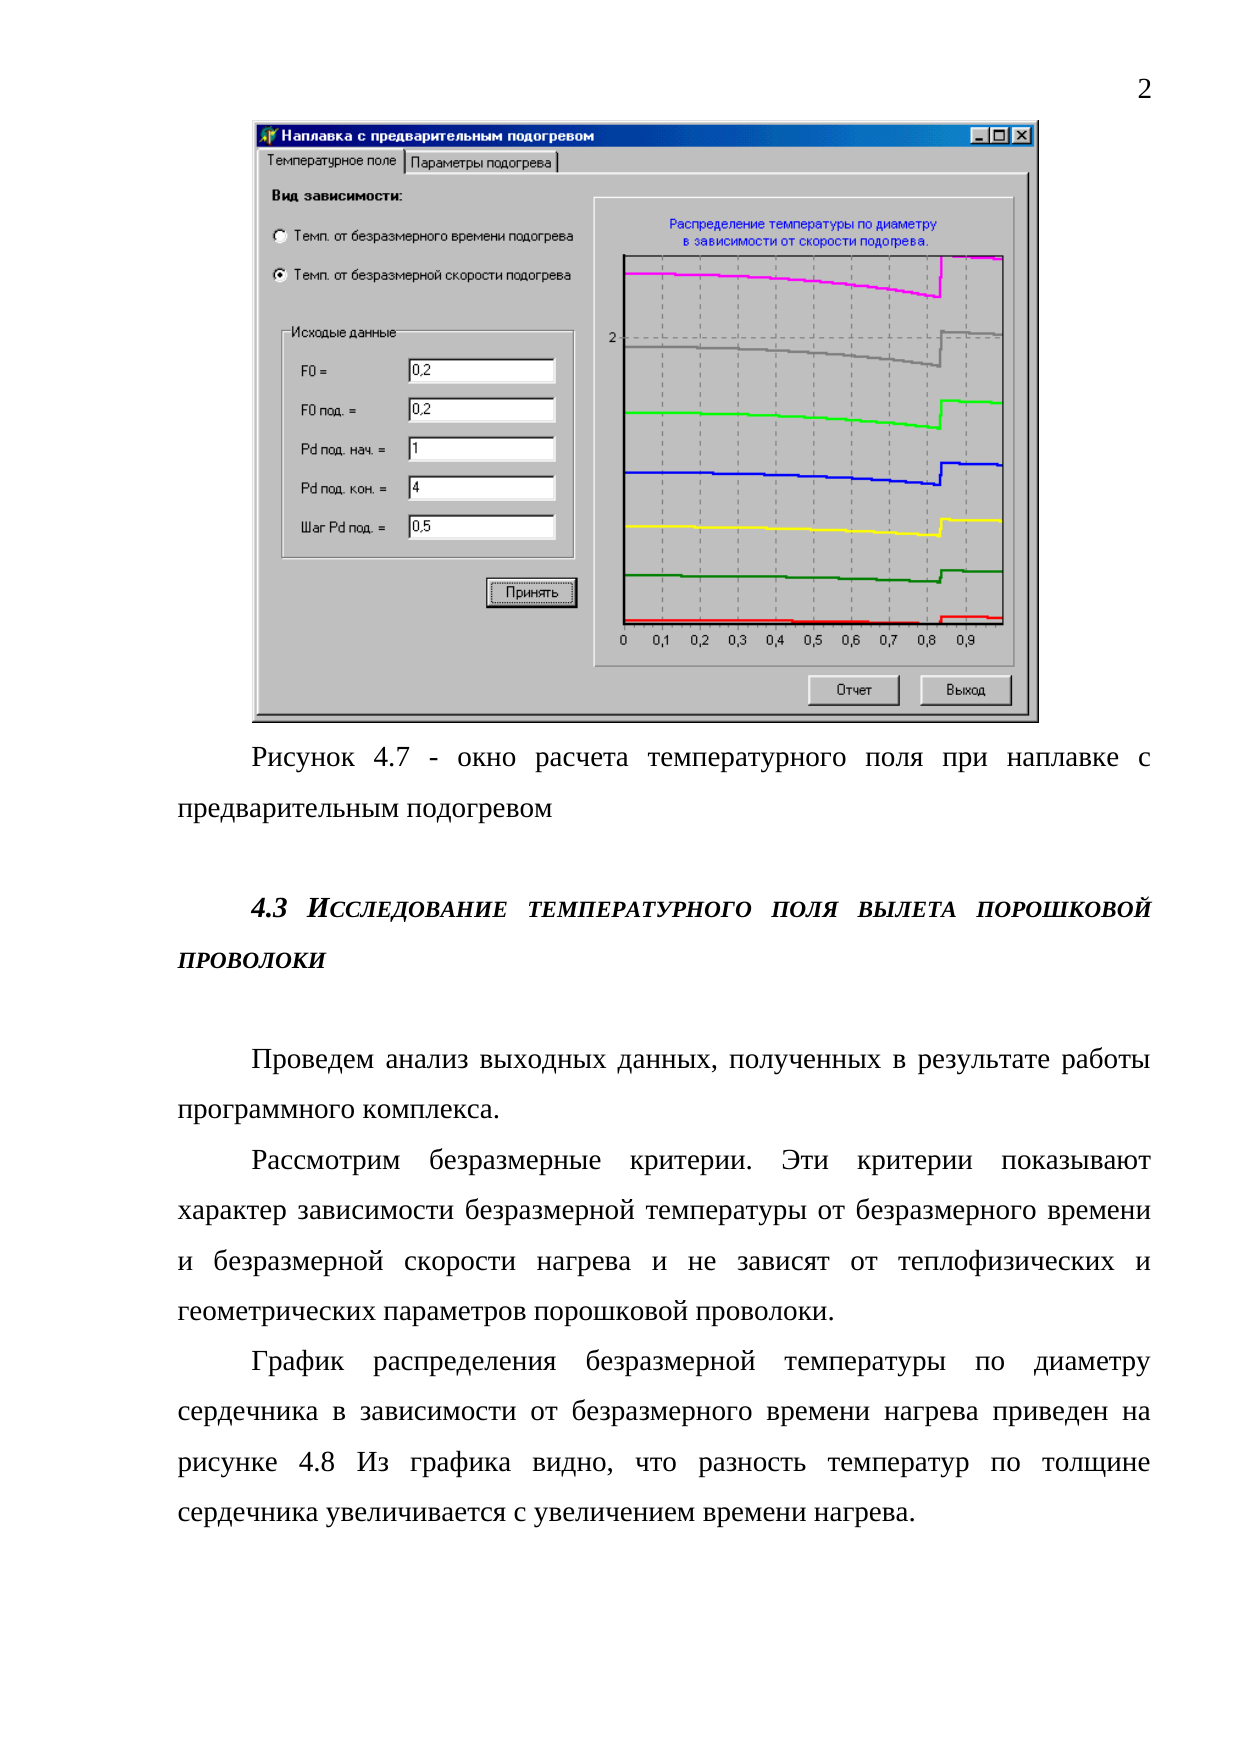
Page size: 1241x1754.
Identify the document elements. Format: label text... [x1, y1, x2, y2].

text Рассмотрим безразмерные критерии. Эти критерии показывают характер зависимости безразмерной температуры от безразмерного времени и безразмерной скорости нагрева и не зависят от теплофизических и геометрических параметров порошковой проволоки. [177, 1142, 1152, 1326]
subtitle 4.3 Исследование температурного поля вылета порошковой проволоки [177, 890, 1152, 974]
text График распределения безразмерной температуры по диаметру сердечника в зависимости от безразмерного времени нагрева приведен на рисунке 4.8 Из графика видно, что разность температур по толщине сердечника увеличивается с увеличением времени нагрева. [177, 1343, 1152, 1528]
picture [252, 120, 1039, 723]
text Рисунок 4.7 - окно расчета температурного поля при наплавке с предварительным подогревом [177, 739, 1152, 823]
text Проведем анализ выходных данных, полученных в результате работы программного комплекса. [177, 1041, 1152, 1125]
